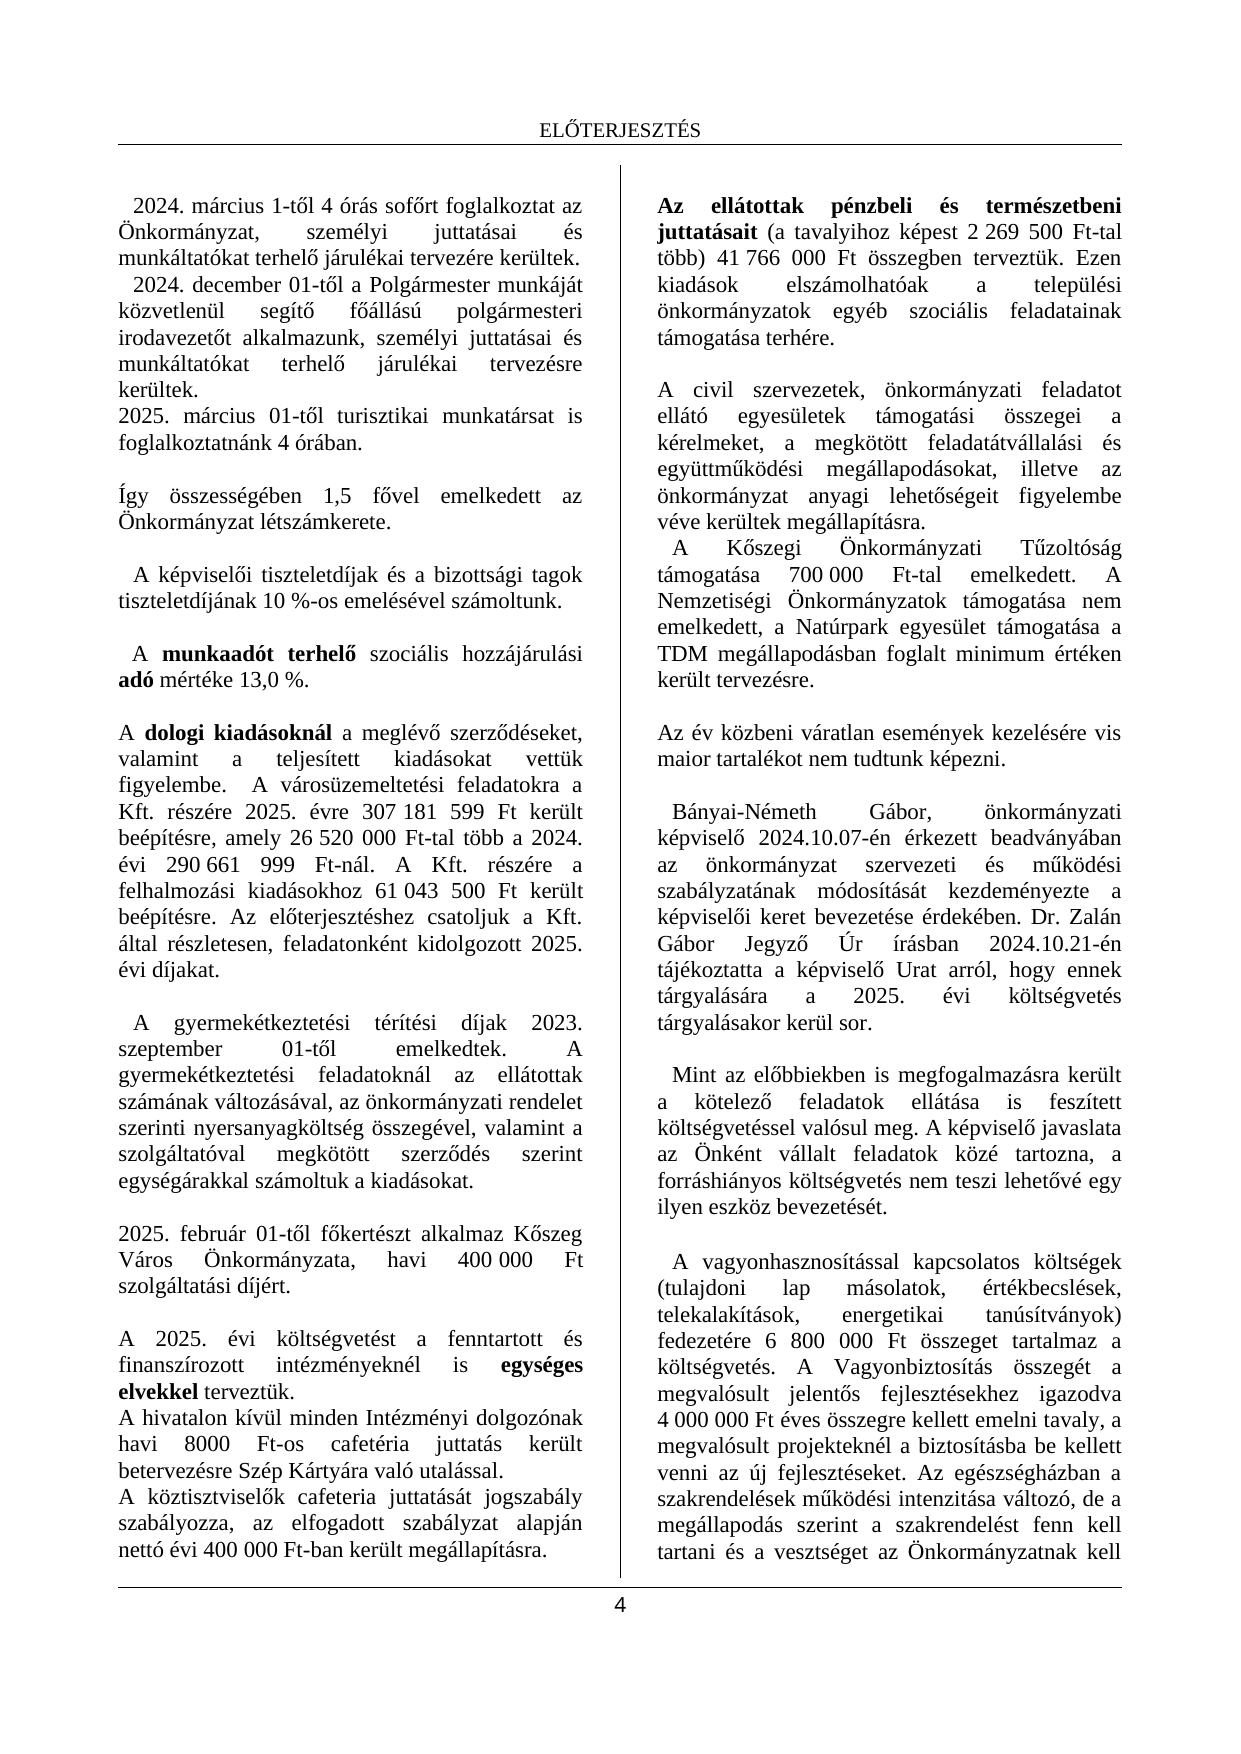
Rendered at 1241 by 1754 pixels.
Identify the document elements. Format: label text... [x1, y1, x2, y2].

text Így összességében 1,5 fővel emelkedett az Önkormányzat létszámkerete. [118, 482, 583, 534]
text A civil szervezetek, önkormányzati feladatot ellátó egyesületek támogatási összegei a kérelmeket, a megkötött feladatátvállalási és együttműködési megállapodásokat, illetve az önkormányzat anyagi lehetőségeit figyelembe véve kerültek megállapításra. [657, 376, 1122, 534]
text A köztisztviselők cafeteria juttatását jogszabály szabályozza, az elfogadott szabályzat alapján nettó évi 400 000 Ft-ban került megállapításra. [118, 1483, 583, 1562]
text 2025. február 01-től főkertészt alkalmaz Kőszeg Város Önkormányzata, havi 400 000 Ft szolgáltatási díjért. [118, 1219, 583, 1299]
text Az ellátottak pénzbeli és természetbeni juttatásait (a tavalyihoz képest 2 269 500 Ft-tal több) 41 766 000 Ft összegben terveztük. Ezen kiadások elszámolhatóak a települési önkormányzatok egyéb szociális feladatainak támogatása terhére. [657, 192, 1122, 350]
text A hivatalon kívül minden Intézményi dolgozónak havi 8000 Ft-os cafetéria juttatás került betervezésre Szép Kártyára való utalással. [118, 1404, 583, 1483]
text 2024. március 1-től 4 órás sofőrt foglalkoztat az Önkormányzat, személyi juttatásai és munkáltatókat terhelő járulékai tervezére kerültek. [118, 192, 583, 271]
text A képviselői tiszteletdíjak és a bizottsági tagok tiszteletdíjának 10 %-os emelésével számoltunk. [118, 561, 583, 613]
text A gyermekétkeztetési térítési díjak 2023. szeptember 01-től emelkedtek. A gyermekétkeztetési feladatoknál az ellátottak számának változásával, az önkormányzati rendelet szerinti nyersanyagköltség összegével, valamint a szolgáltatóval megkötött szerződés szerint egységárakkal számoltuk a kiadásokat. [118, 1009, 583, 1193]
text A Kőszegi Önkormányzati Tűzoltóság támogatása 700 000 Ft-tal emelkedett. A Nemzetiségi Önkormányzatok támogatása nem emelkedett, a Natúrpark egyesület támogatása a TDM megállapodásban foglalt minimum értéken került tervezésre. [657, 534, 1122, 692]
text 2024. december 01-től a Polgármester munkáját közvetlenül segítő főállású polgármesteri irodavezetőt alkalmazunk, személyi juttatásai és munkáltatókat terhelő járulékai tervezésre kerültek. [118, 271, 583, 403]
text Bányai-Németh Gábor, önkormányzati képviselő 2024.10.07-én érkezett beadványában az önkormányzat szervezeti és működési szabályzatának módosítását kezdeményezte a képviselői keret bevezetése érdekében. Dr. Zalán Gábor Jegyző Úr írásban 2024.10.21-én tájékoztatta a képviselő Urat arról, hogy ennek tárgyalására a 2025. évi költségvetés tárgyalásakor kerül sor. [657, 798, 1122, 1035]
text Az év közbeni váratlan események kezelésére vis maior tartalékot nem tudtunk képezni. [657, 719, 1122, 772]
text A dologi kiadásoknál a meglévő szerződéseket, valamint a teljesített kiadásokat vettük figyelembe. A városüzemeltetési feladatokra a Kft. részére 2025. évre 307 181 599 Ft került beépítésre, amely 26 520 000 Ft-tal több a 2024. évi 290 661 999 Ft-nál. A Kft. részére a felhalmozási kiadásokhoz 61 043 500 Ft került beépítésre. Az előterjesztéshez csatoljuk a Kft. által részletesen, feladatonként kidolgozott 2025. évi díjakat. [118, 719, 583, 982]
text A munkaadót terhelő szociális hozzájárulási adó mértéke 13,0 %. [118, 640, 583, 692]
text A 2025. évi költségvetést a fenntartott és finanszírozott intézményeknél is egységes elvekkel terveztük. [118, 1325, 583, 1404]
text Mint az előbbiekben is megfogalmazásra került a kötelező feladatok ellátása is feszített költségvetéssel valósul meg. A képviselő javaslata az Önként vállalt feladatok közé tartozna, a forráshiányos költségvetés nem teszi lehetővé egy ilyen eszköz bevezetését. [657, 1061, 1122, 1219]
text 2025. március 01-től turisztikai munkatársat is foglalkoztatnánk 4 órában. [118, 403, 583, 455]
